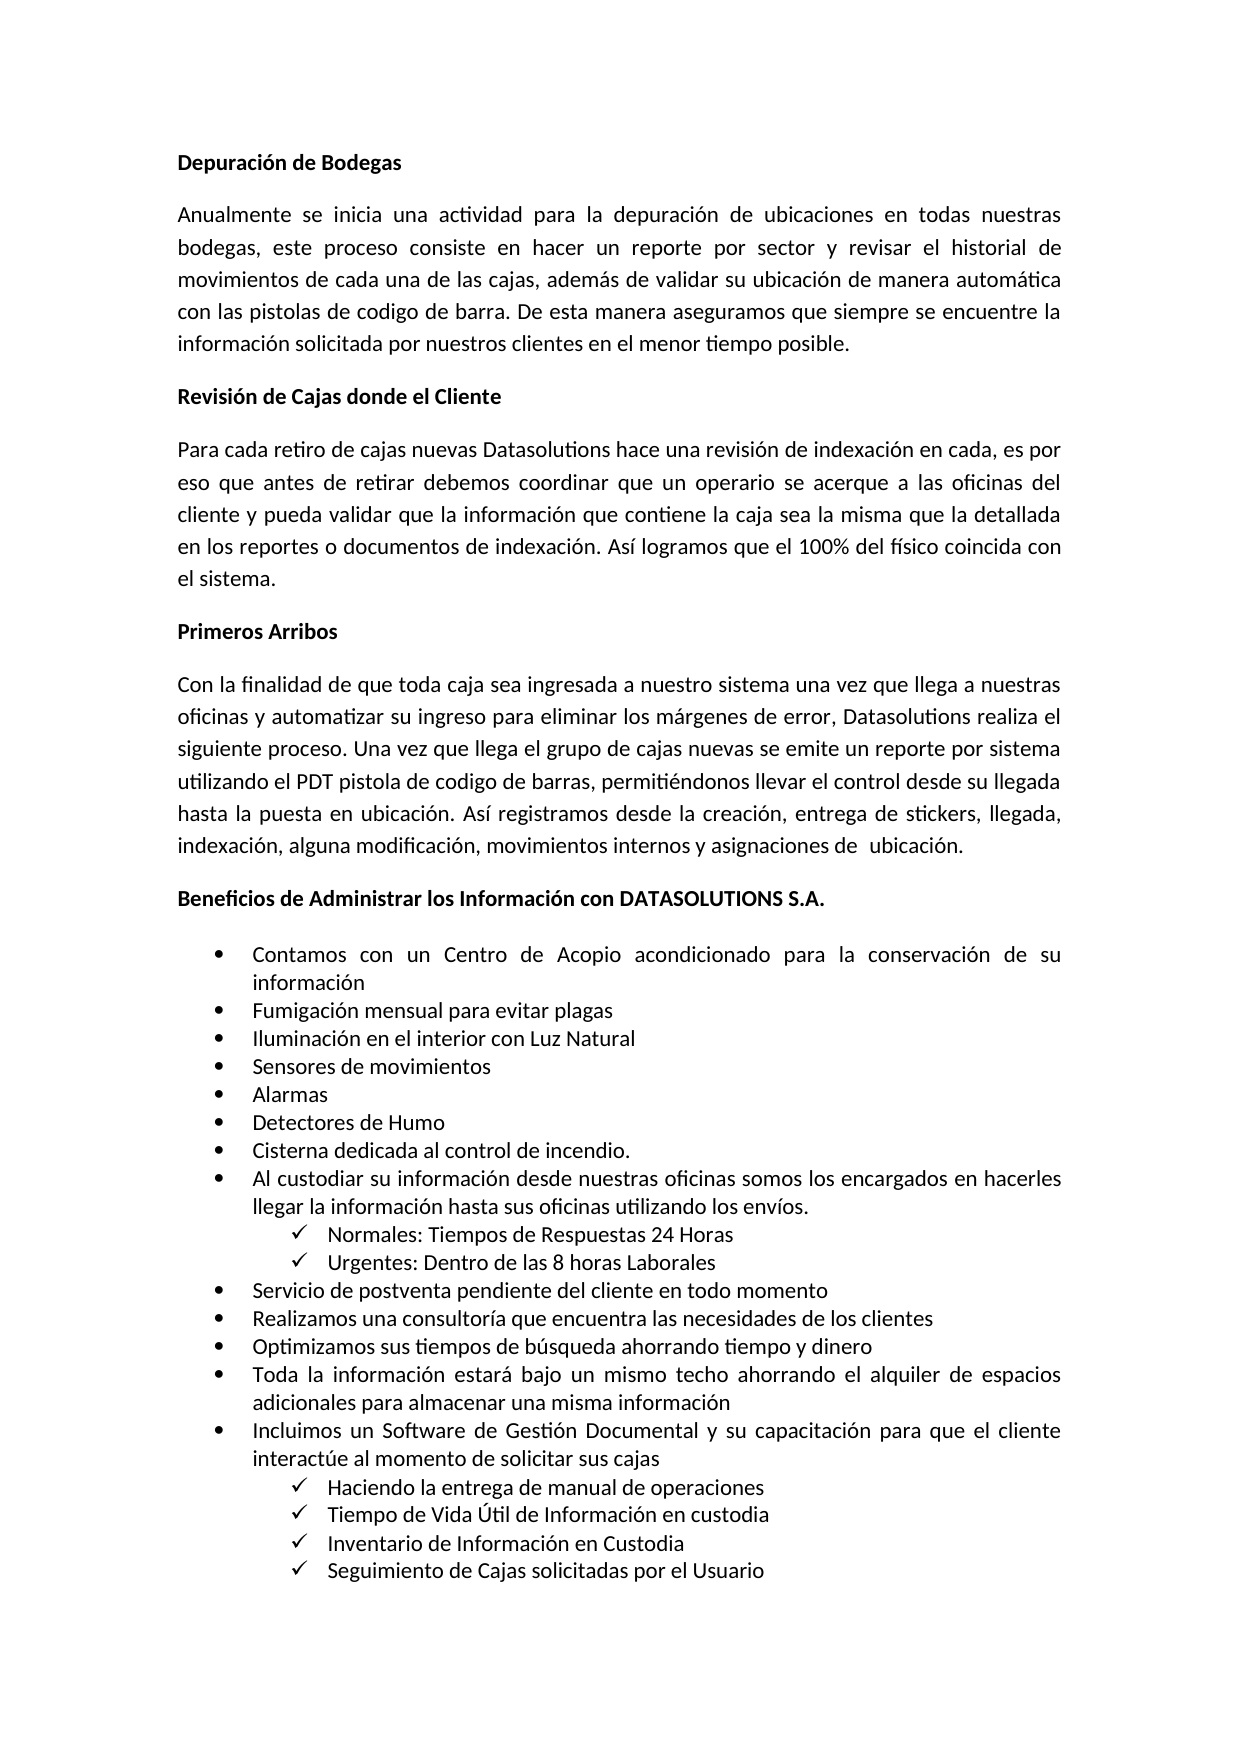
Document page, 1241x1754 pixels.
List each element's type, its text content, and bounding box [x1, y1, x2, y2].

list Tiempo de Vida Útil de Información en custodia [290, 1501, 1063, 1529]
list Servicio de postventa pendiente del cliente en todo momento [215, 1276, 1063, 1304]
list Contamos con un Centro de Acopio acondicionado para la conservación de su información [215, 940, 1063, 996]
list Realizamos una consultoría que encuentra las necesidades de los clientes [215, 1304, 1063, 1332]
list Fumigación mensual para evitar plagas [215, 996, 1063, 1024]
text Para cada retiro de cajas nuevas Datasolutions hace una revisión de indexación en cada, es por eso que antes de retirar debemos coordinar que un operario se acerque a las oficinas del cliente y pueda validar que la información que contiene la caja sea la misma que la detallada en los reportes o documentos de indexación. Así logramos que el 100% del físico coincida con el sistema. [177, 435, 1063, 592]
list Toda la información estará bajo un mismo techo ahorrando el alquiler de espacios adicionales para almacenar una misma información [215, 1361, 1063, 1417]
list Incluimos un Software de Gestión Documental y su capacitación para que el cliente interactúe al momento de solicitar sus cajas [215, 1417, 1063, 1473]
text Revisión de Cajas donde el Cliente [177, 382, 1063, 410]
list Al custodiar su información desde nuestras oficinas somos los encargados en hacerles llegar la información hasta sus oficinas utilizando los envíos. [215, 1164, 1063, 1220]
text Depuración de Bodegas [177, 148, 1063, 176]
list Sensores de movimientos [215, 1052, 1063, 1080]
list Normales: Tiempos de Respuestas 24 Horas [290, 1220, 1063, 1248]
list Detectores de Humo [215, 1108, 1063, 1136]
list Alarmas [215, 1080, 1063, 1108]
text Con la finalidad de que toda caja sea ingresada a nuestro sistema una vez que llega a nuestras oficinas y automatizar su ingreso para eliminar los márgenes de error, Datasolutions realiza el siguiente proceso. Una vez que llega el grupo de cajas nuevas se emite un reporte por sistema utilizando el PDT pistola de codigo de barras, permitiéndonos llevar el control desde su llegada hasta la puesta en ubicación. Así registramos desde la creación, entrega de stickers, llegada, indexación, alguna modificación, movimientos internos y asignaciones de ubicación. [177, 670, 1063, 859]
text Beneficios de Administrar los Información con DATASOLUTIONS S.A. [177, 884, 1063, 912]
text Primeros Arribos [177, 617, 1063, 645]
text Anualmente se inicia una actividad para la depuración de ubicaciones en todas nuestras bodegas, este proceso consiste en hacer un reporte por sector y revisar el historial de movimientos de cada una de las cajas, además de validar su ubicación de manera automática con las pistolas de codigo de barra. De esta manera aseguramos que siempre se encuentre la información solicitada por nuestros clientes en el menor tiempo posible. [177, 201, 1063, 357]
list Cisterna dedicada al control de incendio. [215, 1136, 1063, 1164]
list Optimizamos sus tiempos de búsqueda ahorrando tiempo y dinero [215, 1332, 1063, 1361]
list Iluminación en el interior con Luz Natural [215, 1024, 1063, 1052]
list Seguimiento de Cajas solicitadas por el Usuario [290, 1557, 1063, 1585]
list Urgentes: Dentro de las 8 horas Laborales [290, 1248, 1063, 1276]
list Inventario de Información en Custodia [290, 1529, 1063, 1557]
list Haciendo la entrega de manual de operaciones [290, 1473, 1063, 1501]
